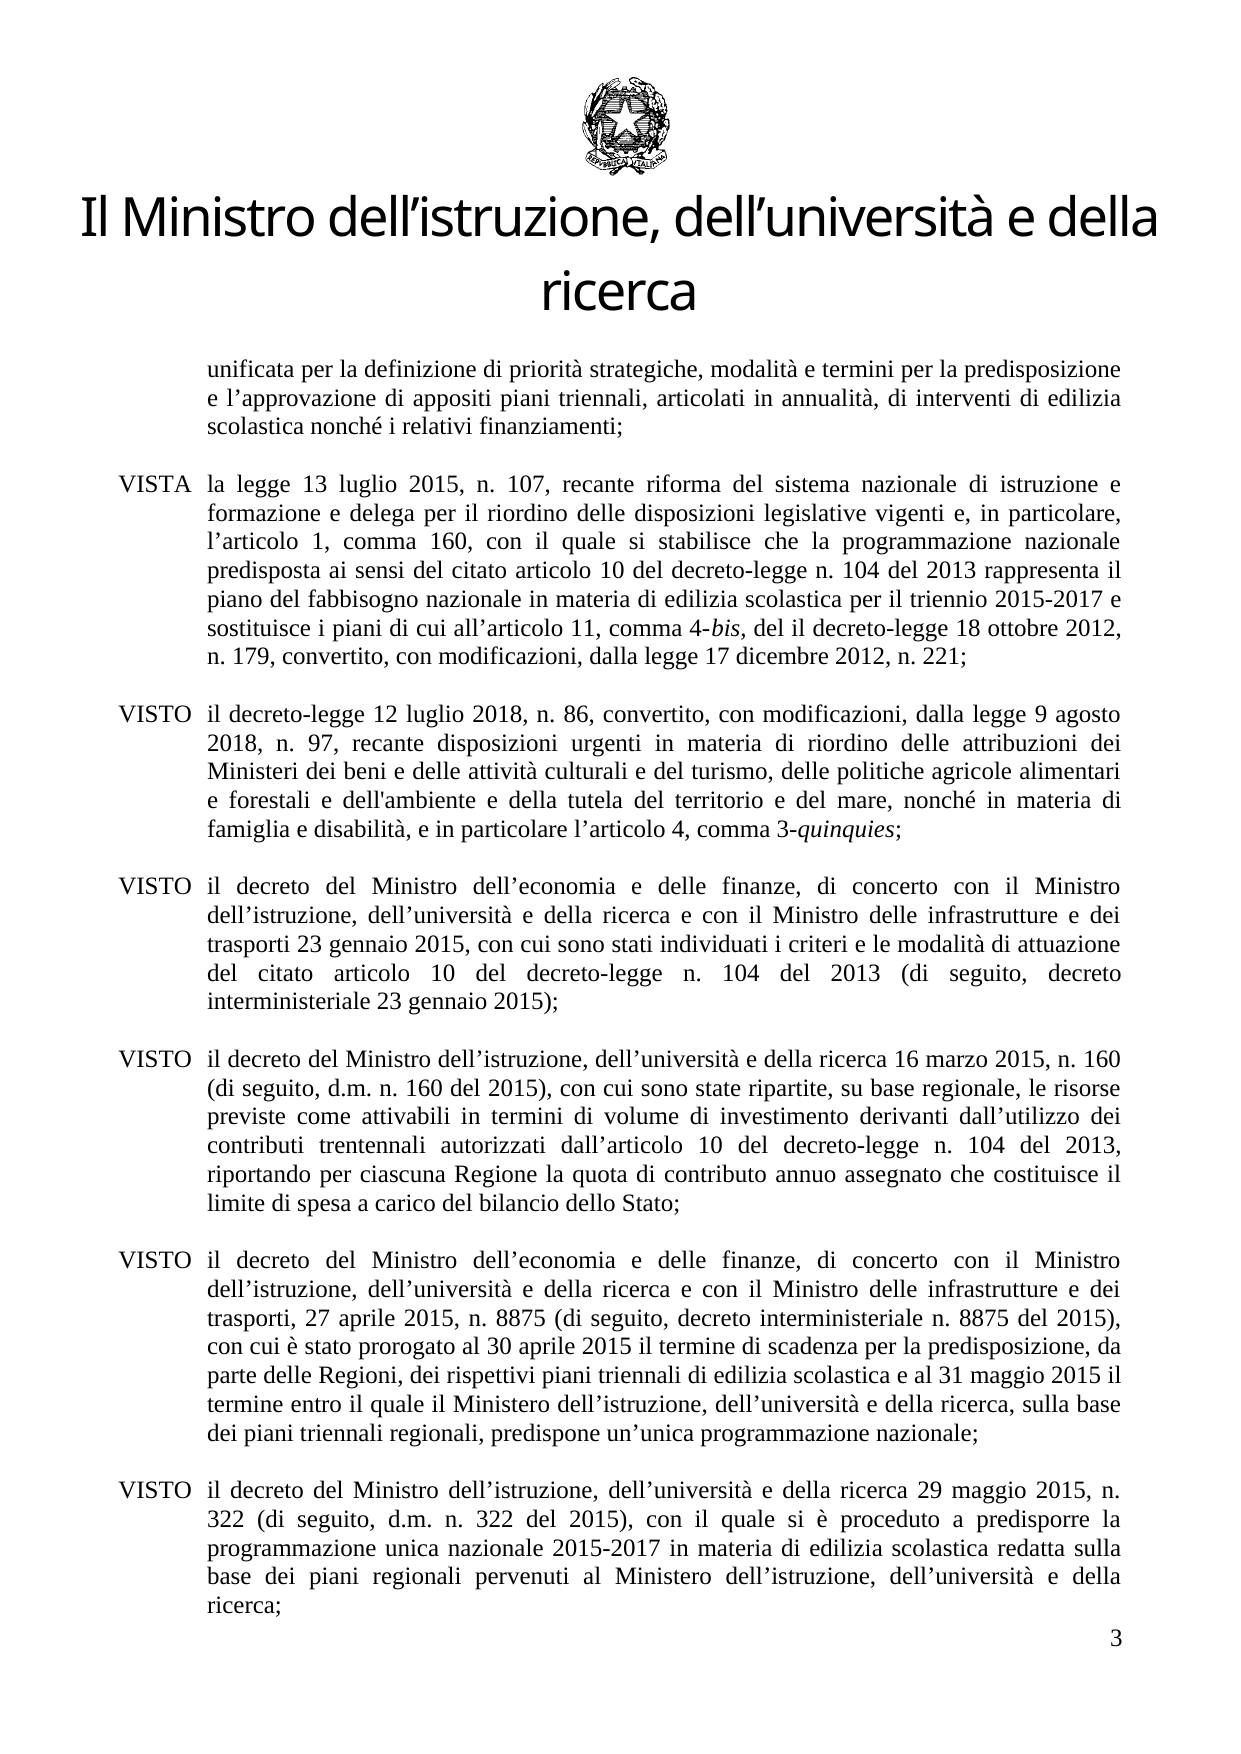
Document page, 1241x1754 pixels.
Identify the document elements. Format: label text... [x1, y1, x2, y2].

text VISTA la legge 13 luglio 2015, n. 107, recante riforma del sistema nazionale di istruzione e formazione e delega per il riordino delle disposizioni legislative vigenti e, in particolare, l’articolo 1, comma 160, con il quale si stabilisce che la programmazione nazionale predisposta ai sensi del citato articolo 10 del decreto-legge n. 104 del 2013 rappresenta il piano del fabbisogno nazionale in materia di edilizia scolastica per il triennio 2015-2017 e sostituisce i piani di cui all’articolo 11, comma 4-bis, del il decreto-legge 18 ottobre 2012, n. 179, convertito, con modificazioni, dalla legge 17 dicembre 2012, n. 221; [118, 469, 1122, 670]
picture [578, 73, 677, 179]
text VISTO il decreto del Ministro dell’istruzione, dell’università e della ricerca 29 maggio 2015, n. 322 (di seguito, d.m. n. 322 del 2015), con il quale si è proceduto a predisporre la programmazione unica nazionale 2015-2017 in materia di edilizia scolastica redatta sulla base dei piani regionali pervenuti al Ministero dell’istruzione, dell’università e della ricerca; [118, 1475, 1122, 1619]
text VISTO il decreto del Ministro dell’economia e delle finanze, di concerto con il Ministro dell’istruzione, dell’università e della ricerca e con il Ministro delle infrastrutture e dei trasporti, 27 aprile 2015, n. 8875 (di seguito, decreto interministeriale n. 8875 del 2015), con cui è stato prorogato al 30 aprile 2015 il termine di scadenza per la predisposizione, da parte delle Regioni, dei rispettivi piani triennali di edilizia scolastica e al 31 maggio 2015 il termine entro il quale il Ministero dell’istruzione, dell’università e della ricerca, sulla base dei piani triennali regionali, predispone un’unica programmazione nazionale; [118, 1245, 1122, 1446]
text VISTO il decreto-legge 12 luglio 2018, n. 86, convertito, con modificazioni, dalla legge 9 agosto 2018, n. 97, recante disposizioni urgenti in materia di riordino delle attribuzioni dei Ministeri dei beni e delle attività culturali e del turismo, delle politiche agricole alimentari e forestali e dell'ambiente e della tutela del territorio e del mare, nonché in materia di famiglia e disabilità, e in particolare l’articolo 4, comma 3-quinquies; [118, 699, 1122, 843]
text VISTO il decreto del Ministro dell’istruzione, dell’università e della ricerca 16 marzo 2015, n. 160 (di seguito, d.m. n. 160 del 2015), con cui sono state ripartite, su base regionale, le risorse previste come attivabili in termini di volume di investimento derivanti dall’utilizzo dei contributi trentennali autorizzati dall’articolo 10 del decreto-legge n. 104 del 2013, riportando per ciascuna Regione la quota di contributo annuo assegnato che costituisce il limite di spesa a carico del bilancio dello Stato; [118, 1044, 1122, 1216]
text VISTO il decreto del Ministro dell’economia e delle finanze, di concerto con il Ministro dell’istruzione, dell’università e della ricerca e con il Ministro delle infrastrutture e dei trasporti 23 gennaio 2015, con cui sono stati individuati i criteri e le modalità di attuazione del citato articolo 10 del decreto-legge n. 104 del 2013 (di seguito, decreto interministeriale 23 gennaio 2015); [118, 871, 1122, 1015]
